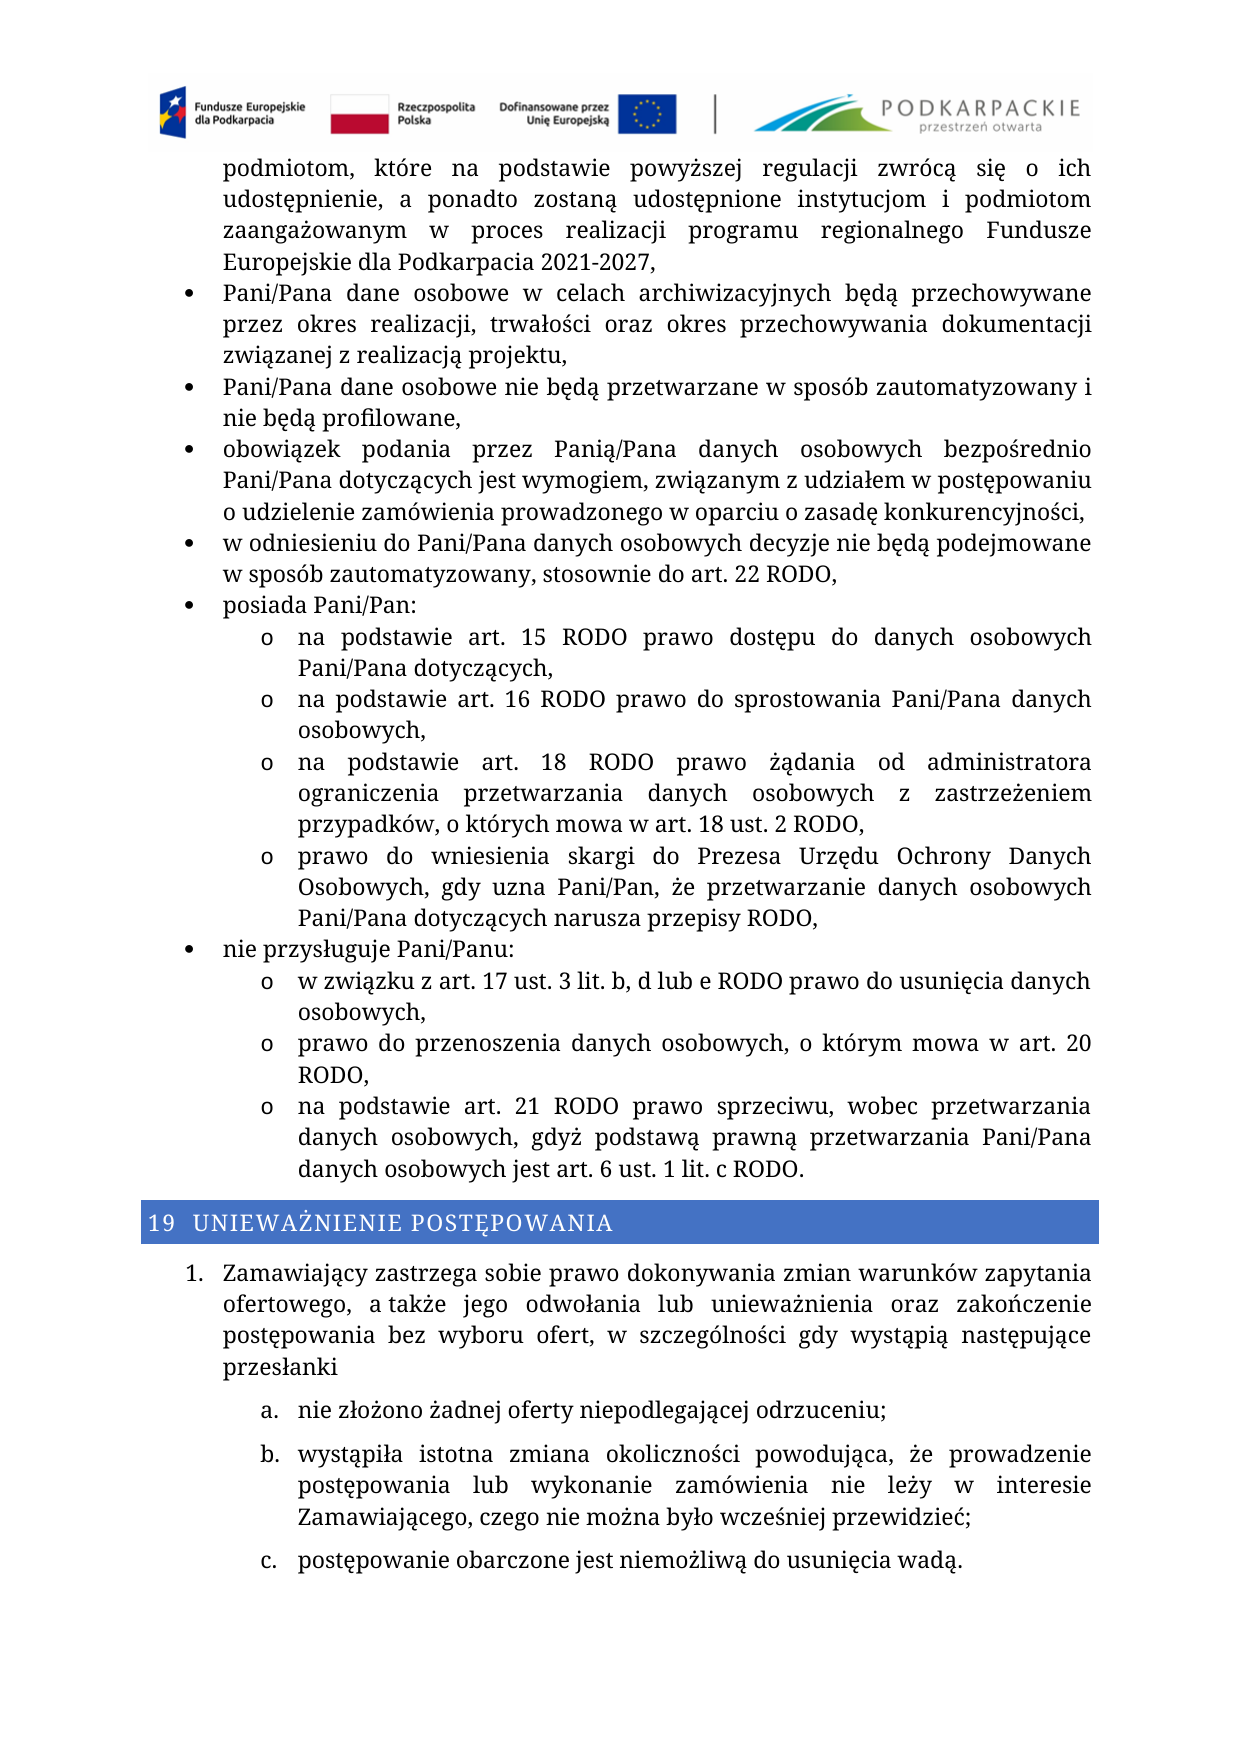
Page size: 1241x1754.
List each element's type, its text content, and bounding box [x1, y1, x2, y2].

list obowiązek podania przez Panią/Pana danych osobowych bezpośrednio Pani/Pana dotyczących jest wymogiem, związanym z udziałem w postępowaniu o udzielenie zamówienia prowadzonego w oparciu o zasadę konkurencyjności, [185, 433, 1093, 527]
list na podstawie art. 15 RODO prawo dostępu do danych osobowych Pani/Pana dotyczących, [260, 621, 1093, 683]
list nie przysługuje Pani/Panu: [185, 933, 1093, 965]
list na podstawie art. 18 RODO prawo żądania od administratora ograniczenia przetwarzania danych osobowych z zastrzeżeniem przypadków, o których mowa w art. 18 ust. 2 RODO, [260, 746, 1093, 839]
list prawo do wniesienia skargi do Prezesa Urzędu Ochrony Danych Osobowych, gdy uzna Pani/Pan, że przetwarzanie danych osobowych Pani/Pana dotyczących narusza przepisy RODO, [260, 839, 1093, 933]
picture [147, 73, 1093, 152]
list na podstawie art. 21 RODO prawo sprzeciwu, wobec przetwarzania danych osobowych, gdyż podstawą prawną przetwarzania Pani/Pana danych osobowych jest art. 6 ust. 1 lit. c RODO. [260, 1090, 1093, 1184]
list na podstawie art. 16 RODO prawo do sprostowania Pani/Pana danych osobowych, [260, 683, 1093, 746]
list w odniesieniu do Pani/Pana danych osobowych decyzje nie będą podejmowane w sposób zautomatyzowany, stosownie do art. 22 RODO, [185, 527, 1093, 589]
list Pani/Pana dane osobowe w celach archiwizacyjnych będą przechowywane przez okres realizacji, trwałości oraz okres przechowywania dokumentacji związanej z realizacją projektu, [185, 277, 1093, 371]
list prawo do przenoszenia danych osobowych, o którym mowa w art. 20 RODO, [260, 1027, 1093, 1090]
list nie złożono żadnej oferty niepodlegającej odrzuceniu; [260, 1394, 1093, 1425]
list Zamawiający zastrzega sobie prawo dokonywania zmian warunków zapytania ofertowego, a także jego odwołania lub unieważnienia oraz zakończenie postępowania bez wyboru ofert, w szczególności gdy wystąpią następujące przesłanki [185, 1257, 1093, 1382]
list Pani/Pana dane osobowe nie będą przetwarzane w sposób zautomatyzowany i nie będą profilowane, [185, 371, 1093, 433]
list w związku z art. 17 ust. 3 lit. b, d lub e RODO prawo do usunięcia danych osobowych, [260, 965, 1093, 1027]
list postępowanie obarczone jest niemożliwą do usunięcia wadą. [260, 1544, 1093, 1575]
list wystąpiła istotna zmiana okoliczności powodująca, że prowadzenie postępowania lub wykonanie zamówienia nie leży w interesie Zamawiającego, czego nie można było wcześniej przewidzieć; [260, 1438, 1093, 1532]
subtitle Unieważnienie postępowania [148, 1207, 1093, 1238]
list posiada Pani/Pan: [185, 589, 1093, 621]
